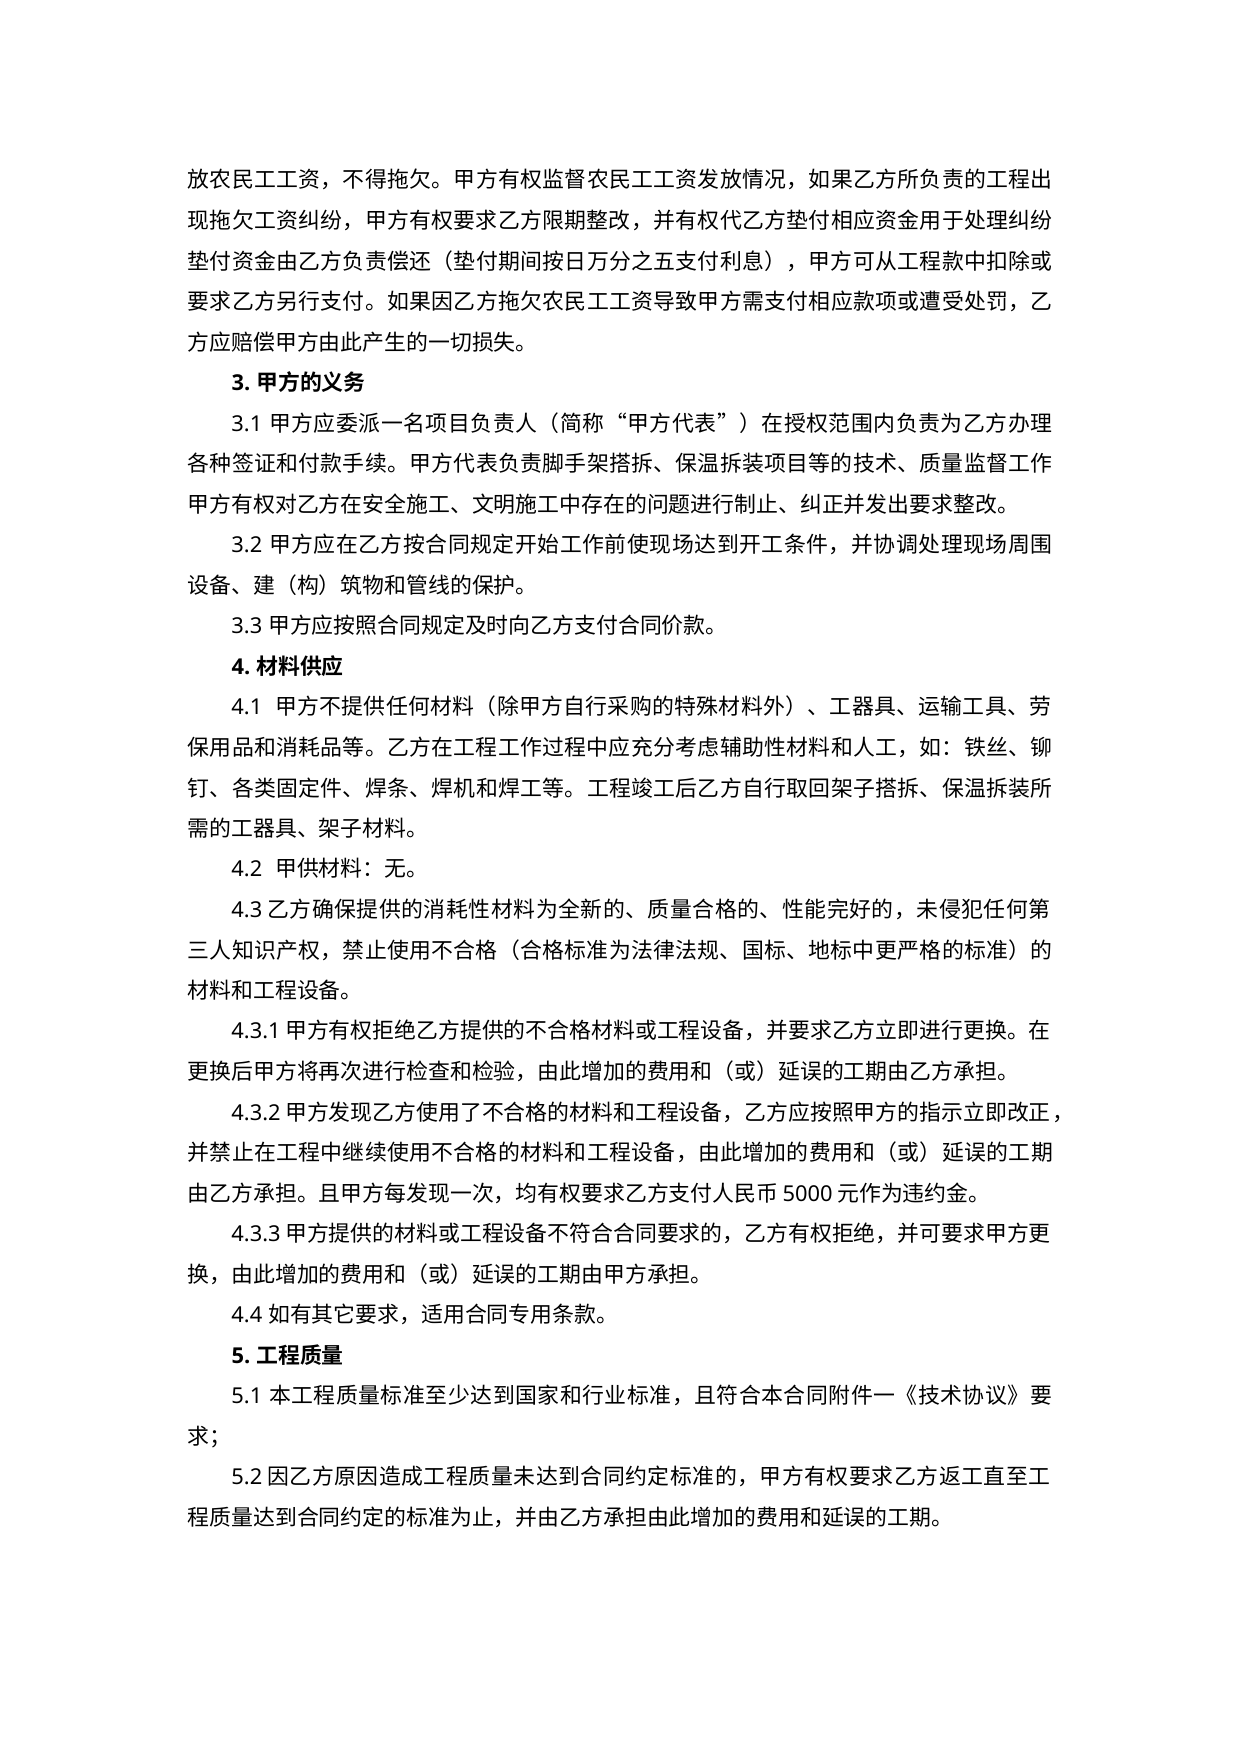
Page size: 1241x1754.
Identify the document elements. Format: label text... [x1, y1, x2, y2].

list 3. 甲方的义务 [187, 365, 1053, 397]
text 3.1 甲方应委派一名项目负责人（简称“甲方代表”）在授权范围内负责为乙方办理各种签证和付款手续。甲方代表负责脚手架搭拆、保温拆装项目等的技术、质量监督工作，甲方有权对乙方在安全施工、文明施工中存在的问题进行制止、纠正并发出要求整改。 [187, 405, 1053, 519]
text 4.3.3甲方提供的材料或工程设备不符合合同要求的，乙方有权拒绝，并可要求甲方更换，由此增加的费用和（或）延误的工期由甲方承担。 [187, 1216, 1053, 1289]
text 5.1 本工程质量标准至少达到国家和行业标准，且符合本合同附件一《技术协议》要求； [187, 1378, 1053, 1451]
text 5.2因乙方原因造成工程质量未达到合同约定标准的，甲方有权要求乙方返工直至工程质量达到合同约定的标准为止，并由乙方承担由此增加的费用和延误的工期。 [187, 1459, 1053, 1532]
text 4.2 甲供材料：无。 [187, 851, 1053, 884]
text 4.4 如有其它要求，适用合同专用条款。 [187, 1297, 1053, 1329]
text 4.3乙方确保提供的消耗性材料为全新的、质量合格的、性能完好的，未侵犯任何第三人知识产权，禁止使用不合格（合格标准为法律法规、国标、地标中更严格的标准）的材料和工程设备。 [187, 892, 1053, 1005]
text 4.1 甲方不提供任何材料（除甲方自行采购的特殊材料外）、工器具、运输工具、劳保用品和消耗品等。乙方在工程工作过程中应充分考虑辅助性材料和人工，如：铁丝、铆钉、各类固定件、焊条、焊机和焊工等。工程竣工后乙方自行取回架子搭拆、保温拆装所需的工器具、架子材料。 [187, 689, 1053, 843]
list 4. 材料供应 [187, 648, 1053, 681]
text 4.3.2甲方发现乙方使用了不合格的材料和工程设备，乙方应按照甲方的指示立即改正，并禁止在工程中继续使用不合格的材料和工程设备，由此增加的费用和（或）延误的工期由乙方承担。且甲方每发现一次，均有权要求乙方支付人民币5000元作为违约金。 [187, 1094, 1053, 1208]
text 4.3.1甲方有权拒绝乙方提供的不合格材料或工程设备，并要求乙方立即进行更换。在更换后甲方将再次进行检查和检验，由此增加的费用和（或）延误的工期由乙方承担。 [187, 1013, 1053, 1086]
text 3.2 甲方应在乙方按合同规定开始工作前使现场达到开工条件，并协调处理现场周围设备、建（构）筑物和管线的保护。 [187, 527, 1053, 600]
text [187, 162, 1053, 357]
list 5. 工程质量 [187, 1337, 1053, 1370]
text 3.3 甲方应按照合同规定及时向乙方支付合同价款。 [187, 608, 1053, 641]
